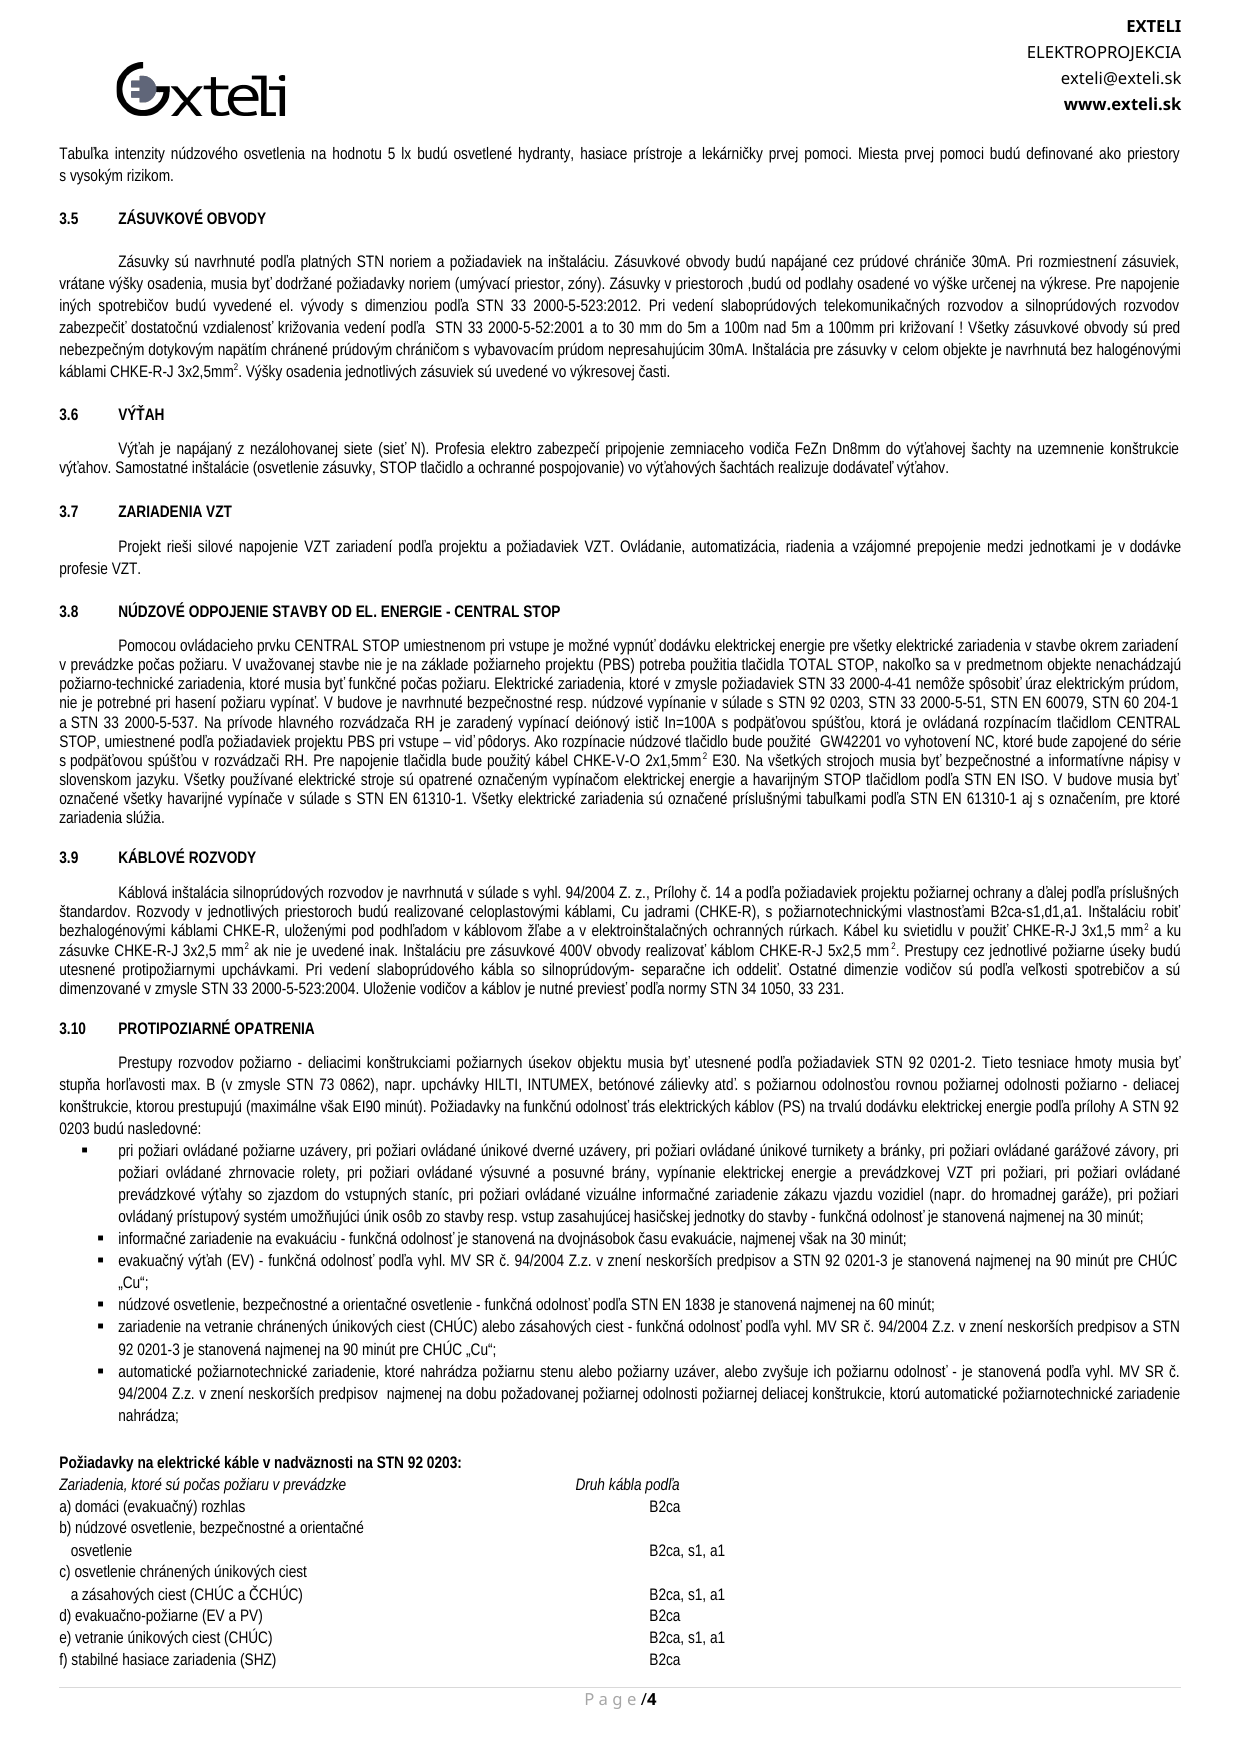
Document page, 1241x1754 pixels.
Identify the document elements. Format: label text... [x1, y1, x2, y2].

text osvetlenie B2ca, s1, a1 [59, 1540, 1181, 1559]
subtitle Núdzové odpojenie stavby od el. energie - CENTRAL STOP [59, 601, 1181, 621]
text c) osvetlenie chránených únikových ciest [59, 1562, 1181, 1581]
text d) evakuačno-požiarne (EV a PV) B2ca [59, 1606, 1181, 1625]
subtitle ZÁSUVKOVÉ OBVODY [59, 209, 1181, 228]
subtitle Zariadenia vzt [59, 502, 1181, 521]
subtitle KÁBLOVÉ ROZVODY [59, 848, 1181, 867]
list automatické požiarnotechnické zariadenie, ktoré nahrádza požiarnu stenu alebo požiarny uzáver, alebo zvyšuje ich požiarnu odolnosť - je stanovená podľa vyhl. MV SR č. 94/2004 Z.z. v znení neskorších predpisov najmenej na dobu požadovanej požiarnej odolnosti požiarnej deliacej konštrukcie, ktorú automatické požiarnotechnické zariadenie nahrádza; [97, 1361, 1181, 1424]
text Výťah je napájaný z nezálohovanej siete (sieť N). Profesia elektro zabezpečí pripojenie zemniaceho vodiča FeZn Dn8mm do výťahovej šachty na uzemnenie konštrukcie výťahov. Samostatné inštalácie (osvetlenie zásuvky, STOP tlačidlo a ochranné pospojovanie) vo výťahových šachtách realizuje dodávateľ výťahov. [59, 439, 1181, 477]
subtitle výťah [59, 404, 1181, 423]
list zariadenie na vetranie chránených únikových ciest (CHÚC) alebo zásahových ciest - funkčná odolnosť podľa vyhl. MV SR č. 94/2004 Z.z. v znení neskorších predpisov a STN 92 0201-3 je stanovená najmenej na 90 minút pre CHÚC „Cu“; [97, 1317, 1181, 1358]
text a) domáci (evakuačný) rozhlas B2ca [59, 1496, 1181, 1516]
list núdzové osvetlenie, bezpečnostné a orientačné osvetlenie - funkčná odolnosť podľa STN EN 1838 je stanovená najmenej na 60 minút; [97, 1295, 1181, 1314]
text Pomocou ovládacieho prvku CENTRAL STOP umiestnenom pri vstupe je možné vypnúť dodávku elektrickej energie pre všetky elektrické zariadenia v stavbe okrem zariadení v prevádzke počas požiaru. V uvažovanej stavbe nie je na základe požiarneho projektu (PBS) potreba použitia tlačidla TOTAL STOP, nakoľko sa v predmetnom objekte nenachádzajú požiarno-technické zariadenia, ktoré musia byť funkčné počas požiaru. Elektrické zariadenia, ktoré v zmysle požiadaviek STN 33 2000-4-41 nemôže spôsobiť úraz elektrickým prúdom, nie je potrebné pri hasení požiaru vypínať. V budove je navrhnuté bezpečnostné resp. núdzové vypínanie v súlade s STN 92 0203, STN 33 2000-5-51, STN EN 60079, STN 60 204-1 a STN 33 2000-5-537. Na prívode hlavného rozvádzača RH je zaradený vypínací deiónový istič In=100A s podpäťovou spúšťou, ktorá je ovládaná rozpínacím tlačidlom CENTRAL STOP, umiestnené podľa požiadaviek projektu PBS pri vstupe – viď pôdorys. Ako rozpínacie núdzové tlačidlo bude použité GW42201 vo vyhotovení NC, ktoré bude zapojené do série s podpäťovou spúšťou v rozvádzači RH. Pre napojenie tlačidla bude použitý kábel CHKE-V-O 2x1,5mm2 E30. Na všetkých strojoch musia byť bezpečnostné a informatívne nápisy v slovenskom jazyku. Všetky používané elektrické stroje sú opatrené označeným vypínačom elektrickej energie a havarijným STOP tlačidlom podľa STN EN ISO. V budove musia byť označené všetky havarijné vypínače v súlade s STN EN 61310-1. Všetky elektrické zariadenia sú označené príslušnými tabuľkami podľa STN EN 61310-1 aj s označením, pre ktoré zariadenia slúžia. [59, 636, 1181, 827]
subtitle Zásuvky sú navrhnuté podľa platných STN noriem a požiadaviek na inštaláciu. Zásuvkové obvody budú napájané cez prúdové chrániče 30mA. Pri rozmiestnení zásuviek, vrátane výšky osadenia, musia byť dodržané požiadavky noriem (umývací priestor, zóny). Zásuvky v priestoroch ,budú od podlahy osadené vo výške určenej na výkrese. Pre napojenie iných spotrebičov budú vyvedené el. vývody s dimenziou podľa STN 33 2000-5-523:2012. Pri vedení slaboprúdových telekomunikačných rozvodov a silnoprúdových rozvodov zabezpečiť dostatočnú vzdialenosť križovania vedení podľa STN 33 2000-5-52:2001 a to 30 mm do 5m a 100m nad 5m a 100mm pri križovaní ! Všetky zásuvkové obvody sú pred nebezpečným dotykovým napätím chránené prúdovým chráničom s vybavovacím prúdom nepresahujúcim 30mA. Inštalácia pre zásuvky v celom objekte je navrhnutá bez halogénovými káblami CHKE-R-J 3x2,5mm2. Výšky osadenia jednotlivých zásuviek sú uvedené vo výkresovej časti. [59, 252, 1181, 381]
text a zásahových ciest (CHÚC a ČCHÚC) B2ca, s1, a1 [59, 1584, 1181, 1603]
text Prestupy rozvodov požiarno - deliacimi konštrukciami požiarnych úsekov objektu musia byť utesnené podľa požiadaviek STN 92 0201-2. Tieto tesniace hmoty musia byť stupňa horľavosti max. B (v zmysle STN 73 0862), napr. upchávky HILTI, INTUMEX, betónové zálievky atď. s požiarnou odolnosťou rovnou požiarnej odolnosti požiarno - deliacej konštrukcie, ktorou prestupujú (maximálne však EI90 minút). Požiadavky na funkčnú odolnosť trás elektrických káblov (PS) na trvalú dodávku elektrickej energie podľa prílohy A STN 92 0203 budú nasledovné: [59, 1053, 1181, 1138]
text e) vetranie únikových ciest (CHÚC) B2ca, s1, a1 [59, 1628, 1181, 1647]
text Káblová inštalácia silnoprúdových rozvodov je navrhnutá v súlade s vyhl. 94/2004 Z. z., Prílohy č. 14 a podľa požiadaviek projektu požiarnej ochrany a ďalej podľa príslušných štandardov. Rozvody v jednotlivých priestoroch budú realizované celoplastovými káblami, Cu jadrami (CHKE-R), s požiarnotechnickými vlastnosťami B2ca-s1,d1,a1. Inštaláciu robiť bezhalogénovými káblami CHKE-R, uloženými pod podhľadom v káblovom žľabe a v elektroinštalačných ochranných rúrkach. Kábel ku svietidlu v použiť CHKE-R-J 3x1,5 mm2 a ku zásuvke CHKE-R-J 3x2,5 mm2 ak nie je uvedené inak. Inštaláciu pre zásuvkové 400V obvody realizovať káblom CHKE-R-J 5x2,5 mm2. Prestupy cez jednotlivé požiarne úseky budú utesnené protipožiarnymi upchávkami. Pri vedení slaboprúdového kábla so silnoprúdovým- separačne ich oddeliť. Ostatné dimenzie vodičov sú podľa veľkosti spotrebičov a sú dimenzované v zmysle STN 33 2000-5-523:2004. Uloženie vodičov a káblov je nutné previesť podľa normy STN 34 1050, 33 231. [59, 883, 1181, 998]
text Projekt rieši silové napojenie VZT zariadení podľa projektu a požiadaviek VZT. Ovládanie, automatizácia, riadenia a vzájomné prepojenie medzi jednotkami je v dodávke profesie VZT. [59, 537, 1181, 578]
text Tabuľka intenzity núdzového osvetlenia na hodnotu 5 lx budú osvetlené hydranty, hasiace prístroje a lekárničky prvej pomoci. Miesta prvej pomoci budú definované ako priestory s vysokým rizikom. [59, 144, 1181, 185]
list evakuačný výťah (EV) - funkčná odolnosť podľa vyhl. MV SR č. 94/2004 Z.z. v znení neskorších predpisov a STN 92 0201-3 je stanovená najmenej na 90 minút pre CHÚC „Cu“; [97, 1251, 1181, 1292]
list pri požiari ovládané požiarne uzávery, pri požiari ovládané únikové dverné uzávery, pri požiari ovládané únikové turnikety a bránky, pri požiari ovládané garážové závory, pri požiari ovládané zhrnovacie rolety, pri požiari ovládané výsuvné a posuvné brány, vypínanie elektrickej energie a prevádzkovej VZT pri požiari, pri požiari ovládané prevádzkové výťahy so zjazdom do vstupných staníc, pri požiari ovládané vizuálne informačné zariadenie zákazu vjazdu vozidiel (napr. do hromadnej garáže), pri požiari ovládaný prístupový systém umožňujúci únik osôb zo stavby resp. vstup zasahujúcej hasičskej jednotky do stavby - funkčná odolnosť je stanovená najmenej na 30 minút; [81, 1141, 1181, 1226]
text b) núdzové osvetlenie, bezpečnostné a orientačné [59, 1518, 1181, 1537]
text Požiadavky na elektrické káble v nadväznosti na STN 92 0203: [59, 1452, 1181, 1472]
list informačné zariadenie na evakuáciu - funkčná odolnosť je stanovená na dvojnásobok času evakuácie, najmenej však na 30 minút; [97, 1229, 1181, 1248]
text Zariadenia, ktoré sú počas požiaru v prevádzke Druh kábla podľa [59, 1474, 1181, 1493]
subtitle PROTIPOZIARNÉ OPATRENIA [59, 1019, 1181, 1038]
text f) stabilné hasiace zariadenia (SHZ) B2ca [59, 1650, 1181, 1669]
